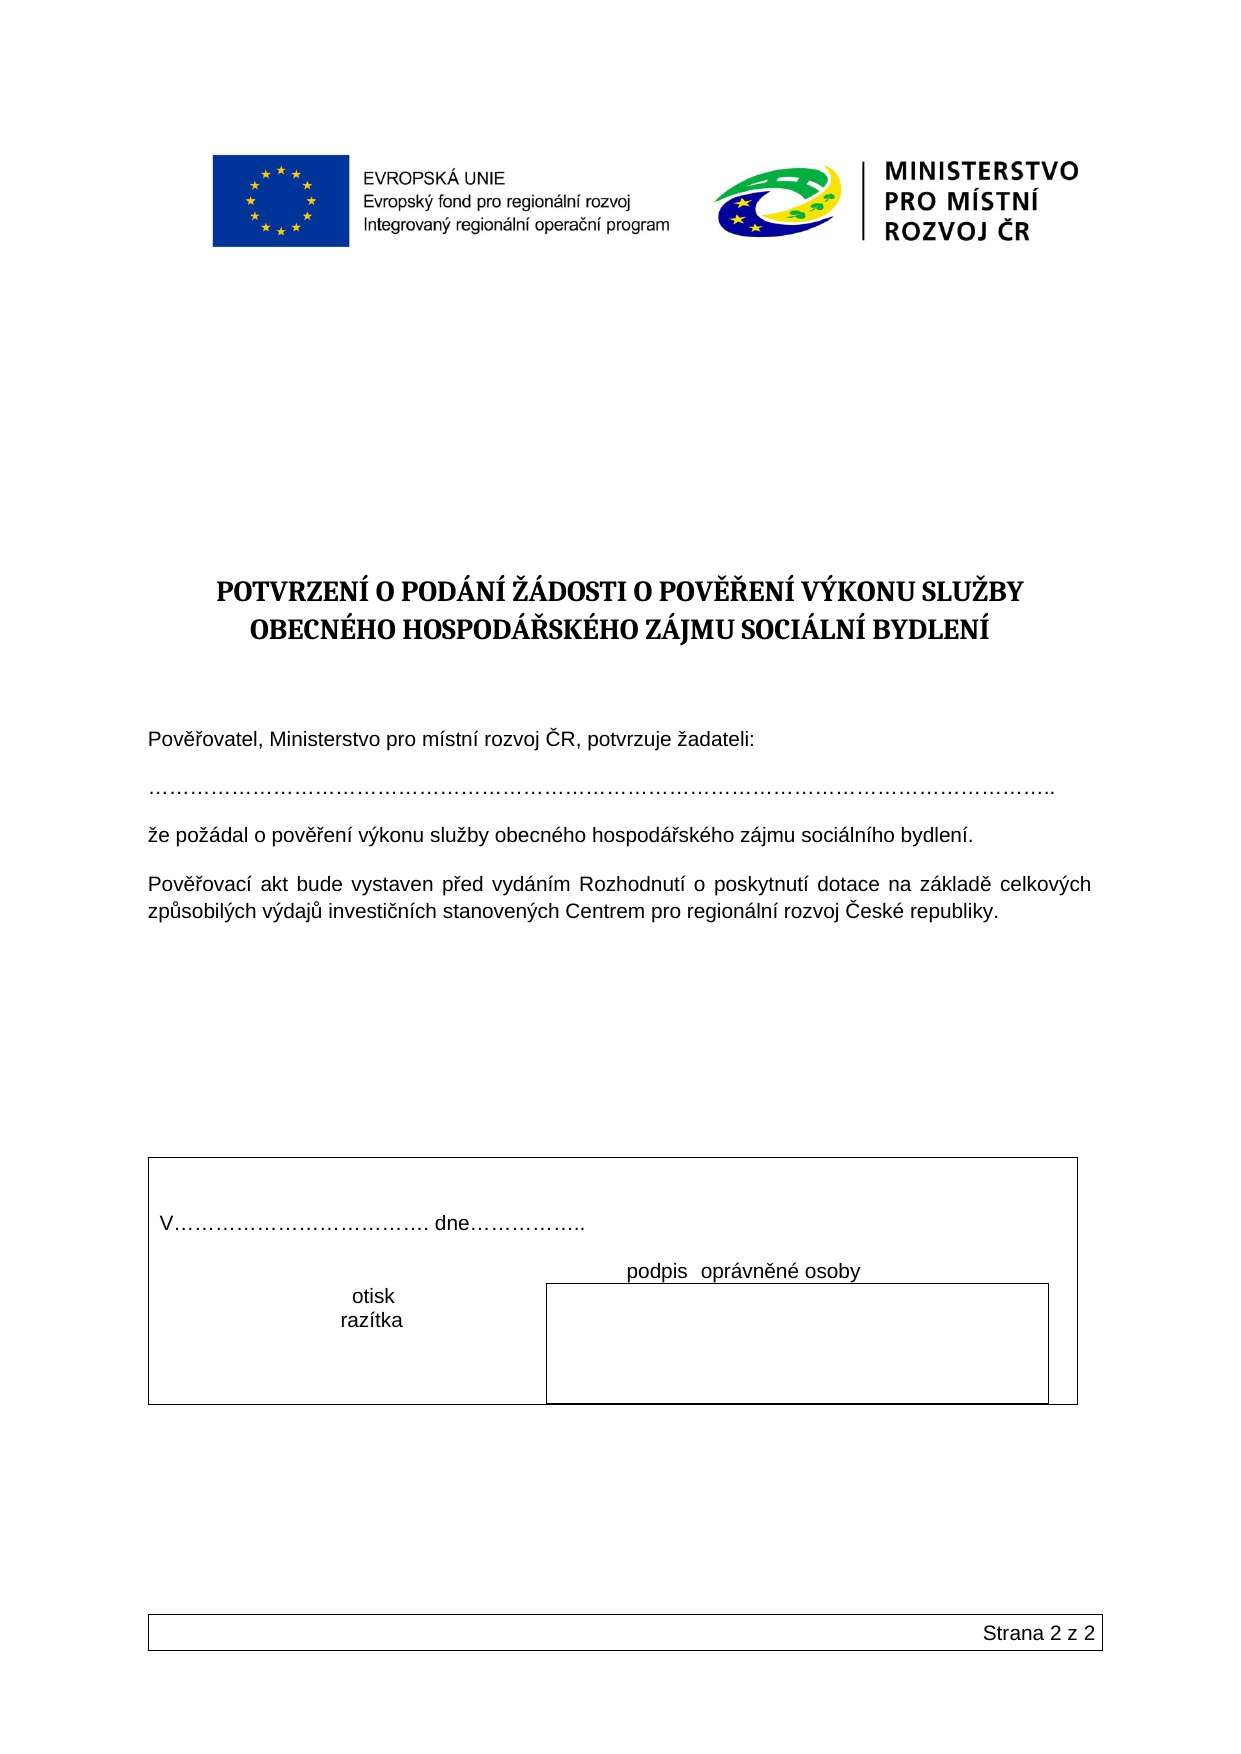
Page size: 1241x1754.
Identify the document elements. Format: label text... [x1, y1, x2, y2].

table_header V………………………………. dne…………….. podpis oprávněné osoby [149, 1158, 1077, 1404]
text Pověřovací akt bude vystaven před vydáním Rozhodnutí o poskytnutí dotace na základě celkových způsobilých výdajů investičních stanovených Centrem pro regionální rozvoj České republiky. [148, 872, 1093, 923]
text že požádal o pověření výkonu služby obecného hospodářského zájmu sociálního bydlení. [148, 823, 1093, 847]
text POTVRZENÍ O PODÁNÍ ŽÁDOSTI O POVĚŘENÍ VÝKONU SLUŽBY OBECNÉHO HOSPODÁŘSKÉHO ZÁJMU SOCIÁLNÍ BYDLENÍ [148, 575, 1093, 647]
text Pověřovatel, Ministerstvo pro místní rozvoj ČR, potvrzuje žadateli: [148, 727, 1093, 751]
picture [182, 123, 1108, 277]
text ………………………………………………………………………………………………………………….. [148, 775, 1093, 799]
